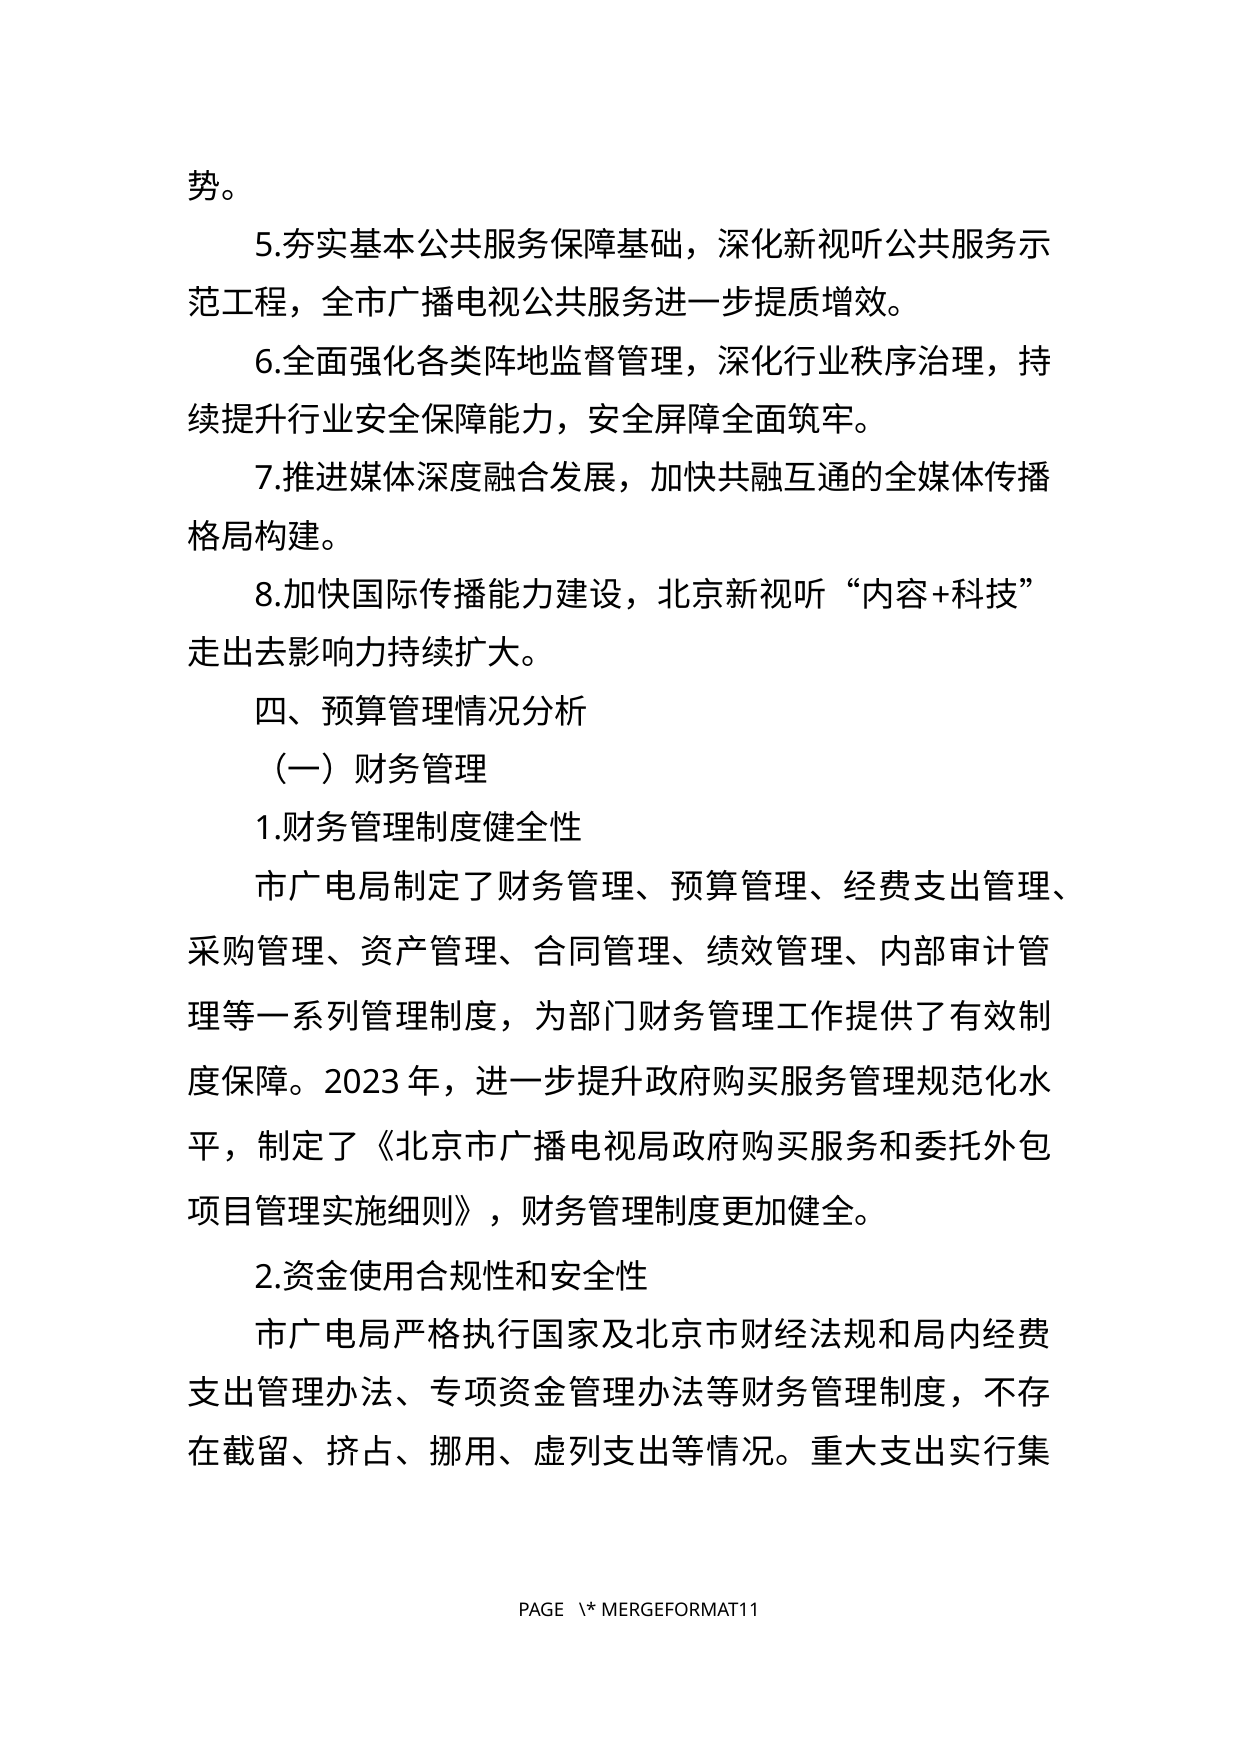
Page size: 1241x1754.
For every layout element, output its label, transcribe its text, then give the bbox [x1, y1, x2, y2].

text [187, 151, 1053, 210]
text （一）财务管理 [187, 735, 1053, 793]
text 5.夯实基本公共服务保障基础，深化新视听公共服务示范工程，全市广播电视公共服务进一步提质增效。 [187, 210, 1053, 326]
text 四、预算管理情况分析 [187, 676, 1053, 735]
text 8.加快国际传播能力建设，北京新视听“内容+科技”走出去影响力持续扩大。 [187, 560, 1053, 676]
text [187, 1300, 1053, 1475]
text 7.推进媒体深度融合发展，加快共融互通的全媒体传播格局构建。 [187, 443, 1053, 560]
text 1.财务管理制度健全性 [187, 793, 1053, 851]
text 市广电局制定了财务管理、预算管理、经费支出管理、采购管理、资产管理、合同管理、绩效管理、内部审计管理等一系列管理制度，为部门财务管理工作提供了有效制度保障。2023年，进一步提升政府购买服务管理规范化水平，制定了《北京市广播电视局政府购买服务和委托外包项目管理实施细则》，财务管理制度更加健全。 [187, 851, 1053, 1241]
text 2.资金使用合规性和安全性 [187, 1241, 1053, 1300]
text 6.全面强化各类阵地监督管理，深化行业秩序治理，持续提升行业安全保障能力，安全屏障全面筑牢。 [187, 326, 1053, 443]
